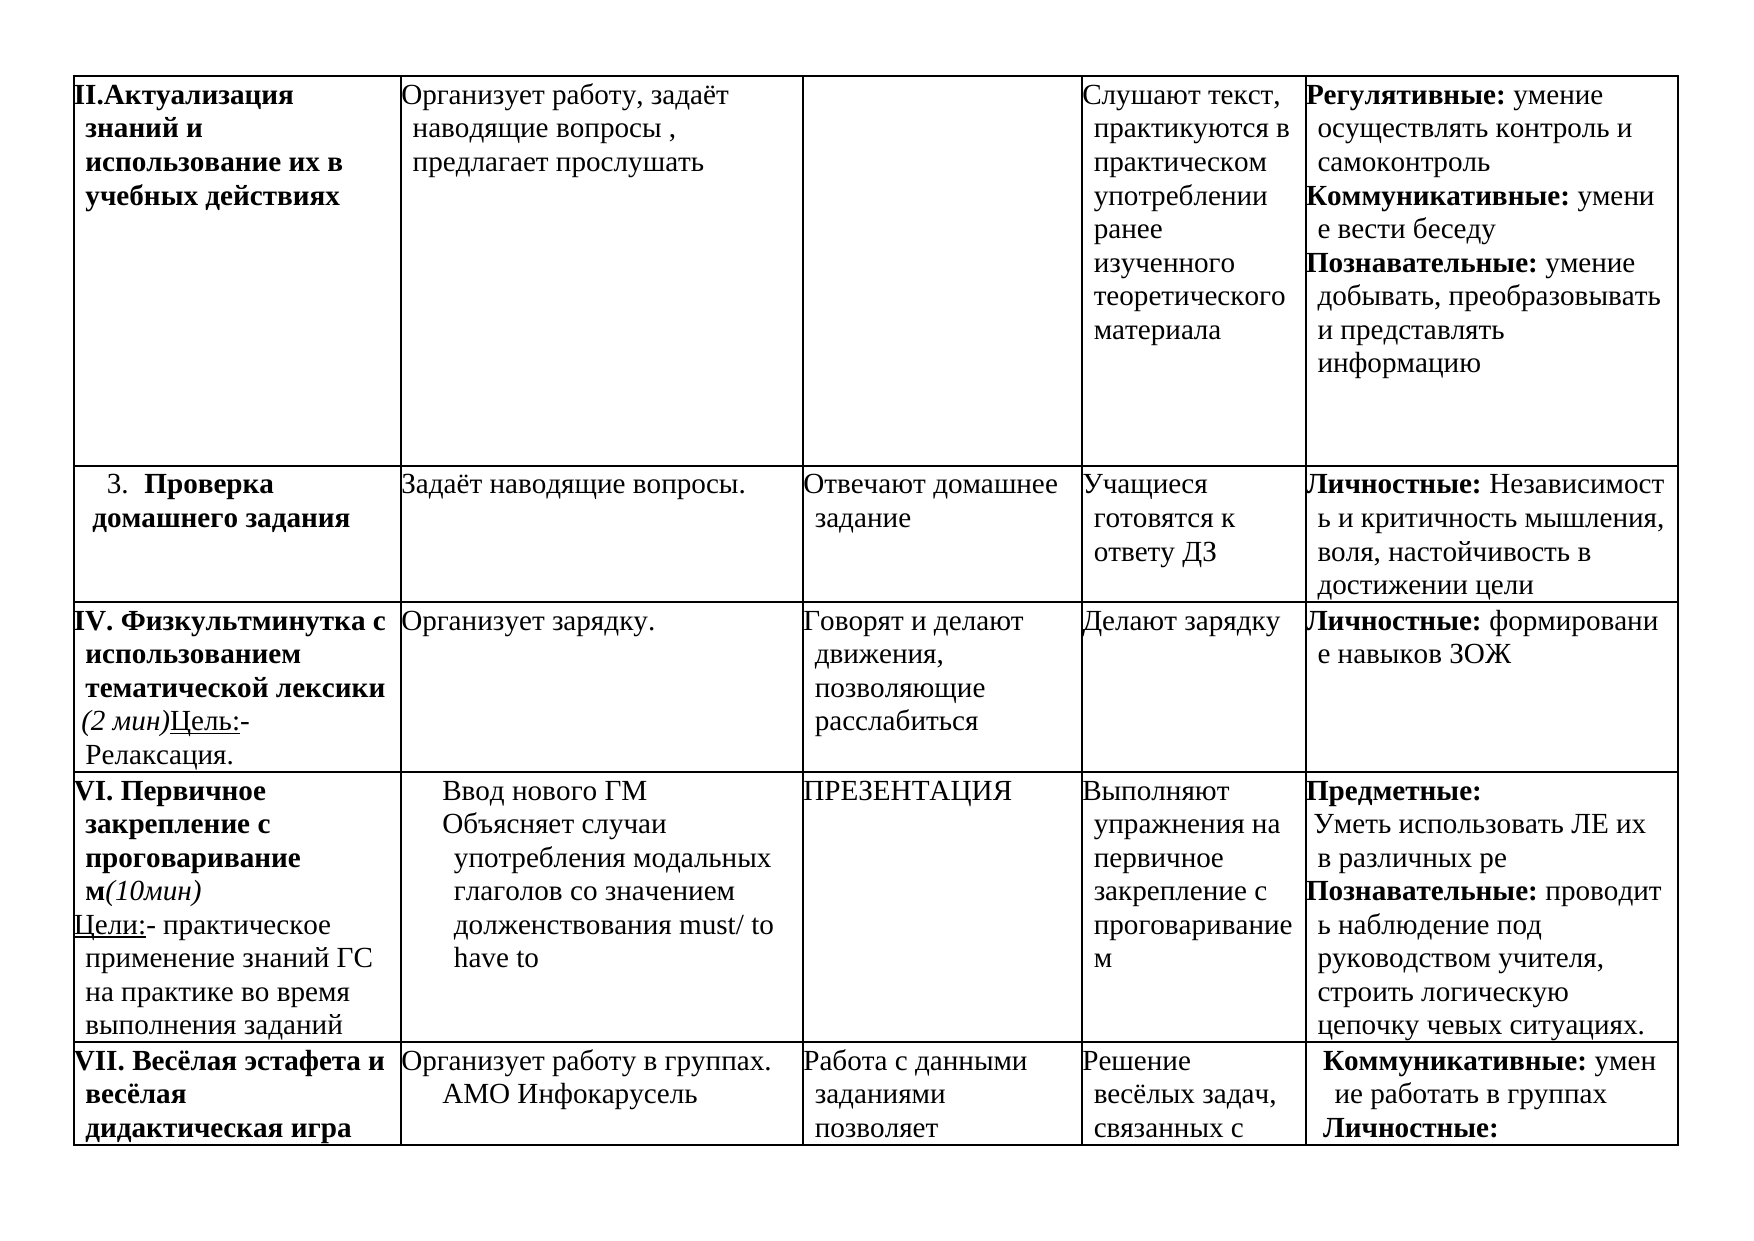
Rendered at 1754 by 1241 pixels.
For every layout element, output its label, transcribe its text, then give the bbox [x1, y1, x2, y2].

table_cell Говорят и делают движения, позволяющие расслабиться [804, 603, 1081, 771]
table_cell Слушают текст, практикуются в практическом употреблении ранее изученного теоретического материала [1083, 77, 1305, 464]
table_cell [75, 1043, 400, 1144]
table_cell Организует работу, задаёт наводящие вопросы , предлагает прослушать [402, 77, 802, 464]
table_cell Проверка домашнего задания [75, 467, 400, 601]
table_cell Выполняют упражнения на первичное закрепление с проговариванием [1083, 773, 1305, 1041]
table_cell VI. Первичное закрепление с проговариванием(10мин) Цели:- практическое применение знаний ГС на практике во время выполнения заданий [75, 773, 400, 1041]
table_cell Отвечают домашнее задание [804, 467, 1081, 601]
table_cell Предметные: Уметь использовать ЛЕ их в различных ре Познавательные: проводить наблюдение под руководством учителя, строить логическую цепочку чевых ситуациях. [1307, 773, 1677, 1041]
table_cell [1307, 1043, 1677, 1144]
table_cell Ввод нового ГМ Объясняет случаи употребления модальных глаголов со значением долженствования must/ to have to [402, 773, 802, 1041]
table_cell Личностные: Независимость и критичность мышления, воля, настойчивость в достижении цели [1307, 467, 1677, 601]
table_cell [804, 1043, 1081, 1144]
table_cell Учащиеся готовятся к ответу ДЗ [1083, 467, 1305, 601]
table_cell [804, 77, 1081, 464]
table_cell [1083, 1043, 1305, 1144]
table_cell Организует зарядку. [402, 603, 802, 771]
table_cell IV. Физкультминутка с использованием тематической лексики (2 мин)Цель:- Релаксация. [75, 603, 400, 771]
table_cell Регулятивные: умение осуществлять контроль и самоконтроль Коммуникативные: умение вести беседу Познавательные: умение добывать, преобразовывать и представлять информацию [1307, 77, 1677, 464]
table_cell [402, 1043, 802, 1144]
table_cell Личностные: формирование навыков ЗОЖ [1307, 603, 1677, 771]
table_cell Делают зарядку [1083, 603, 1305, 771]
table_cell ПРЕЗЕНТАЦИЯ [804, 773, 1081, 1041]
table_cell Задаёт наводящие вопросы. [402, 467, 802, 601]
table_cell II.Актуализация знаний и использование их в учебных действиях [75, 77, 400, 464]
